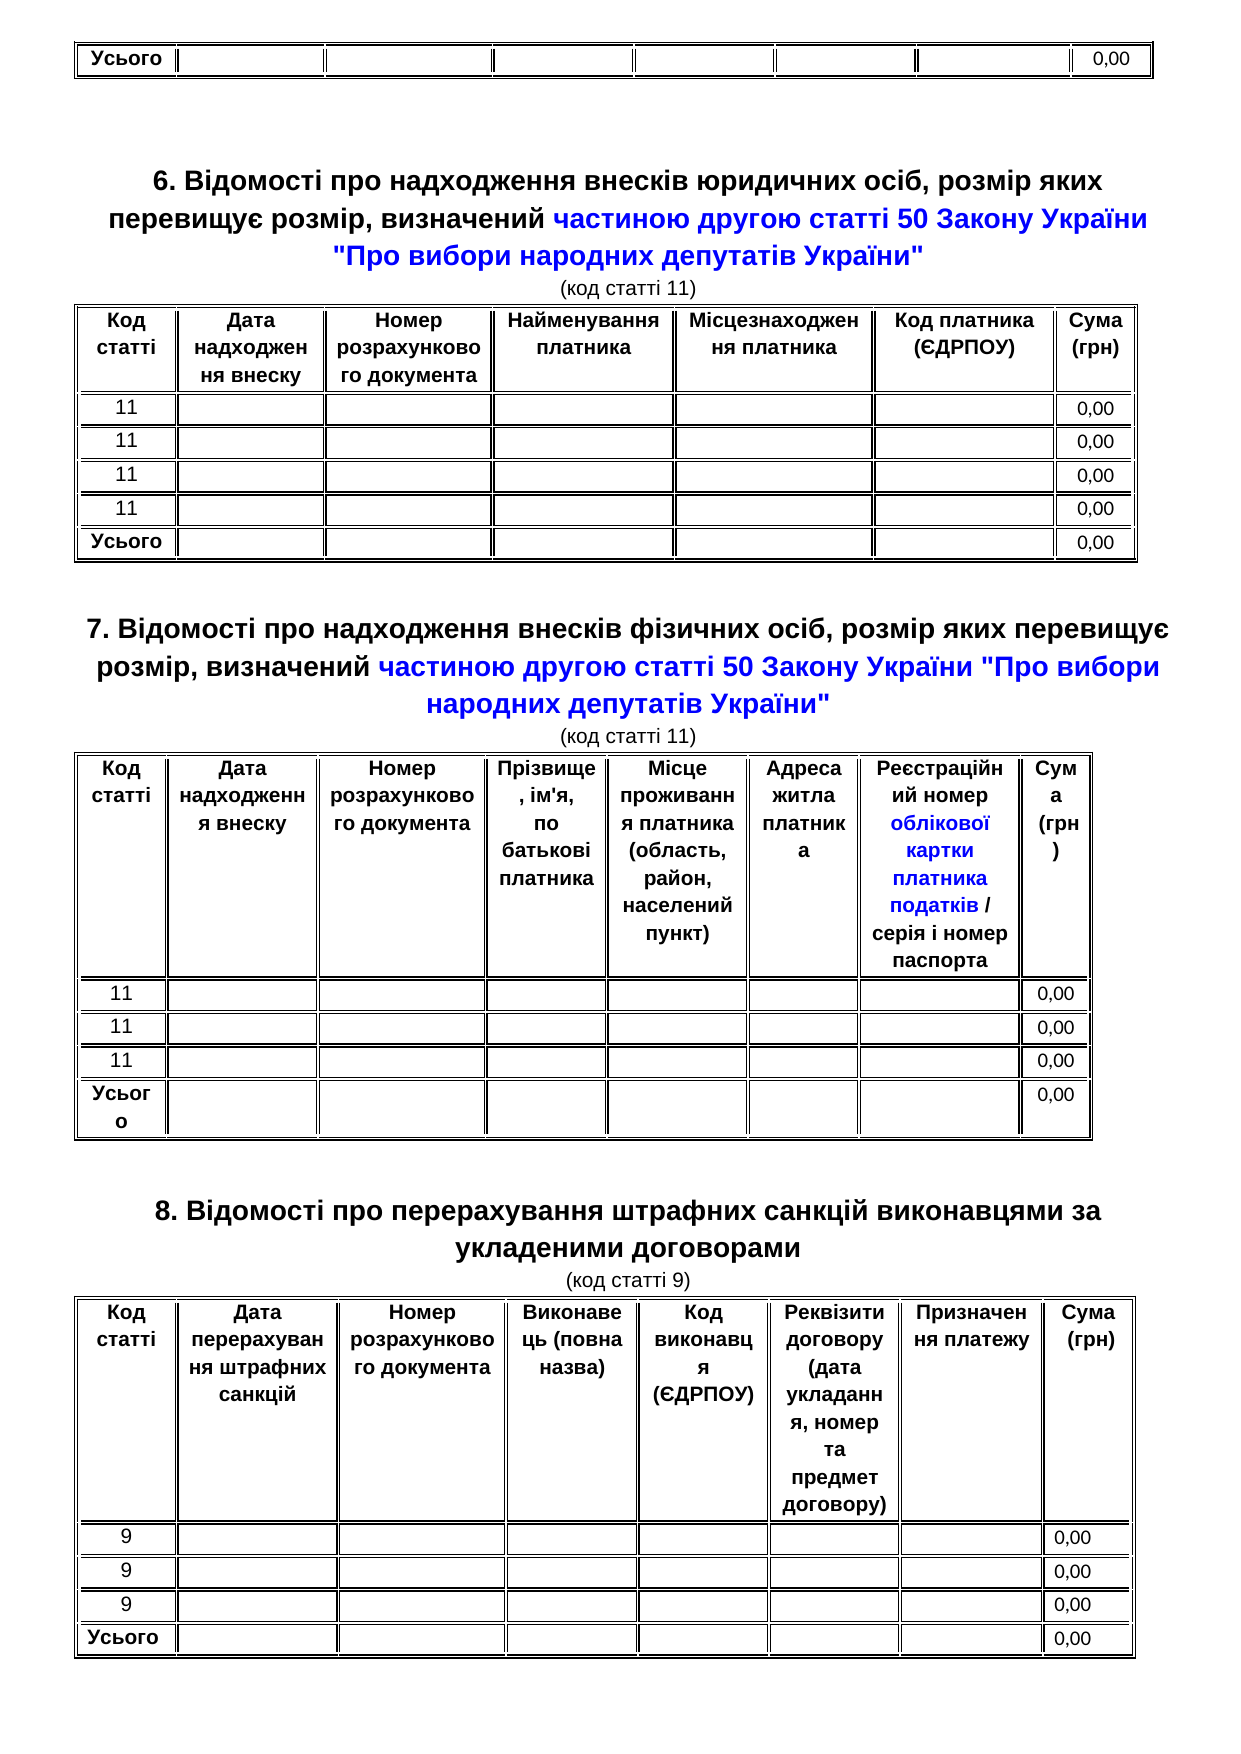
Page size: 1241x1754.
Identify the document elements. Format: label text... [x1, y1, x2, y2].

table_cell [640, 1558, 767, 1587]
table_cell [876, 496, 1053, 525]
table_header Прізвище, ім'я, по батькові платника [486, 753, 607, 976]
table_cell [179, 1592, 336, 1621]
table_cell [338, 1621, 506, 1654]
table_cell 9 [76, 1554, 177, 1587]
table_header Місце проживання платника (область, район, населений пункт) [607, 753, 748, 976]
table_cell [609, 1048, 746, 1077]
table_cell [495, 428, 672, 458]
table_cell [488, 1048, 605, 1077]
table_header Код статті [76, 1297, 177, 1520]
table_cell Усього [76, 43, 177, 75]
table_header Дата надходження внеску [167, 753, 318, 976]
table_cell [493, 43, 634, 75]
text 6. Відомості про надходження внесків юридичних осіб, розмір яких перевищує розмір, визначений частиною другою статті 50 Закону України "Про вибори народних депутатів України" [75, 164, 1181, 271]
table_cell [902, 1525, 1041, 1554]
table_header Сума (грн) [1055, 308, 1134, 391]
table_cell [609, 1014, 746, 1043]
table_cell [508, 1525, 636, 1554]
table_cell [177, 1625, 338, 1654]
table_cell Усього [76, 1621, 177, 1654]
table_cell [861, 1048, 1018, 1077]
table_cell [607, 1077, 748, 1136]
table_header Призначення платежу [900, 1297, 1043, 1520]
table_cell 0,00 [1071, 45, 1150, 75]
table_cell [169, 1014, 316, 1043]
table_cell 11 [76, 1010, 167, 1043]
table_cell [340, 1525, 504, 1554]
table_cell [320, 981, 484, 1010]
table_cell [775, 45, 916, 75]
table_cell [674, 525, 873, 558]
table_cell [677, 462, 871, 491]
table_cell [179, 1525, 336, 1554]
table_cell [325, 43, 493, 75]
table_header Код платника (ЄДРПОУ) [874, 305, 1055, 391]
table_cell [325, 529, 492, 558]
table_header Код виконавця (ЄДРПОУ) [638, 1297, 769, 1520]
text (код статті 11) [75, 276, 1181, 300]
table_cell [486, 1077, 607, 1136]
table_header Код статті [76, 753, 167, 976]
table_cell 0,00 [1055, 525, 1136, 558]
table_cell [916, 43, 1071, 75]
table_cell [177, 525, 325, 558]
table_cell [677, 428, 871, 458]
table_cell Усього [76, 1077, 167, 1136]
table_cell [327, 395, 490, 424]
table_header Адреса житла платника [748, 753, 859, 976]
table_cell [609, 981, 746, 1010]
table_cell [318, 1077, 486, 1136]
table_cell 11 [76, 976, 167, 1010]
table_header Реєстраційний номер облікової картки платника податків / серія і номер паспорта [859, 753, 1021, 976]
table_cell 9 [76, 1587, 177, 1621]
table_cell [902, 1558, 1041, 1587]
table_cell [677, 496, 871, 525]
table_cell 9 [76, 1520, 177, 1554]
table_cell 11 [76, 491, 177, 525]
table_cell [488, 981, 605, 1010]
table_cell 0,00 [1043, 1554, 1134, 1587]
table_cell [327, 428, 490, 458]
table_cell [634, 43, 775, 75]
table_cell [750, 1048, 857, 1077]
table_cell 0,00 [1021, 1043, 1091, 1077]
table_cell [177, 43, 325, 75]
table_cell [179, 496, 323, 525]
table_cell [508, 1558, 636, 1587]
table_cell 0,00 [1021, 1077, 1091, 1136]
table_cell 11 [76, 1043, 167, 1077]
table_header Код статті [76, 305, 177, 391]
table_cell [750, 1014, 857, 1043]
table_cell [900, 1621, 1043, 1654]
table_header Номер розрахункового документа [325, 308, 492, 391]
table_cell [876, 462, 1053, 491]
table_cell [508, 1592, 636, 1621]
table_cell 0,00 [1055, 391, 1136, 424]
table_cell [640, 1525, 767, 1554]
table_header Номер розрахункового документа [318, 753, 486, 976]
table_cell [748, 1077, 859, 1136]
table_header Реквізити договору (дата укладання, номер та предмет договору) [769, 1297, 900, 1520]
table_cell 11 [76, 458, 177, 491]
table_header Дата надходження внеску [177, 305, 325, 391]
table_cell [638, 1621, 769, 1654]
table_cell [506, 1621, 638, 1654]
table_cell [495, 462, 672, 491]
text 7. Відомості про надходження внесків фізичних осіб, розмір яких перевищує розмір, визначений частиною другою статті 50 Закону України "Про вибори народних депутатів України" [75, 612, 1181, 719]
table_header Найменування платника [493, 308, 674, 391]
table_cell [179, 462, 323, 491]
table_cell [677, 395, 871, 424]
table_header Номер розрахункового документа [338, 1297, 506, 1520]
table_cell 11 [76, 391, 177, 424]
table_cell [495, 395, 672, 424]
table_cell [327, 462, 490, 491]
table_cell 0,00 [1021, 976, 1091, 1010]
table_cell [179, 395, 323, 424]
table_cell 0,00 [1043, 1621, 1134, 1654]
text (код статті 11) [75, 724, 1181, 748]
text (код статті 9) [75, 1268, 1181, 1292]
table_cell [771, 1558, 898, 1587]
table_cell [771, 1592, 898, 1621]
table_cell 0,00 [1055, 491, 1136, 525]
table_cell [861, 981, 1018, 1010]
table_cell [179, 428, 323, 458]
table_cell [327, 496, 490, 525]
table_cell [179, 1558, 336, 1587]
table_cell 0,00 [1043, 1520, 1134, 1554]
table_header Місцезнаходження платника [674, 305, 873, 391]
table_cell [169, 981, 316, 1010]
table_cell 0,00 [1021, 1010, 1091, 1043]
table_cell [876, 395, 1053, 424]
table_cell [640, 1592, 767, 1621]
table_cell [876, 428, 1053, 458]
table_cell 0,00 [1055, 424, 1136, 458]
table_header Сума (грн) [1043, 1300, 1132, 1520]
table_cell [169, 1048, 316, 1077]
table_header Сума (грн) [1021, 756, 1089, 976]
text 8. Відомості про перерахування штрафних санкцій виконавцями за укладеними договорами [75, 1194, 1181, 1263]
table_header Виконавець (повна назва) [506, 1297, 638, 1520]
table_cell [495, 496, 672, 525]
table_cell [488, 1014, 605, 1043]
table_header Дата перерахування штрафних санкцій [177, 1300, 338, 1520]
table_cell Усього [76, 525, 177, 558]
table_cell [859, 1077, 1021, 1136]
table_cell 0,00 [1043, 1587, 1134, 1621]
table_cell 0,00 [1055, 458, 1136, 491]
table_cell [769, 1621, 900, 1654]
table_cell [340, 1558, 504, 1587]
table_cell [320, 1014, 484, 1043]
table_cell [771, 1525, 898, 1554]
table_cell [167, 1077, 318, 1136]
table_cell [320, 1048, 484, 1077]
table_cell [874, 525, 1055, 558]
table_cell [750, 981, 857, 1010]
table_cell 11 [76, 424, 177, 458]
table_cell [861, 1014, 1018, 1043]
table_cell [902, 1592, 1041, 1621]
table_cell [340, 1592, 504, 1621]
table_cell [493, 529, 674, 558]
